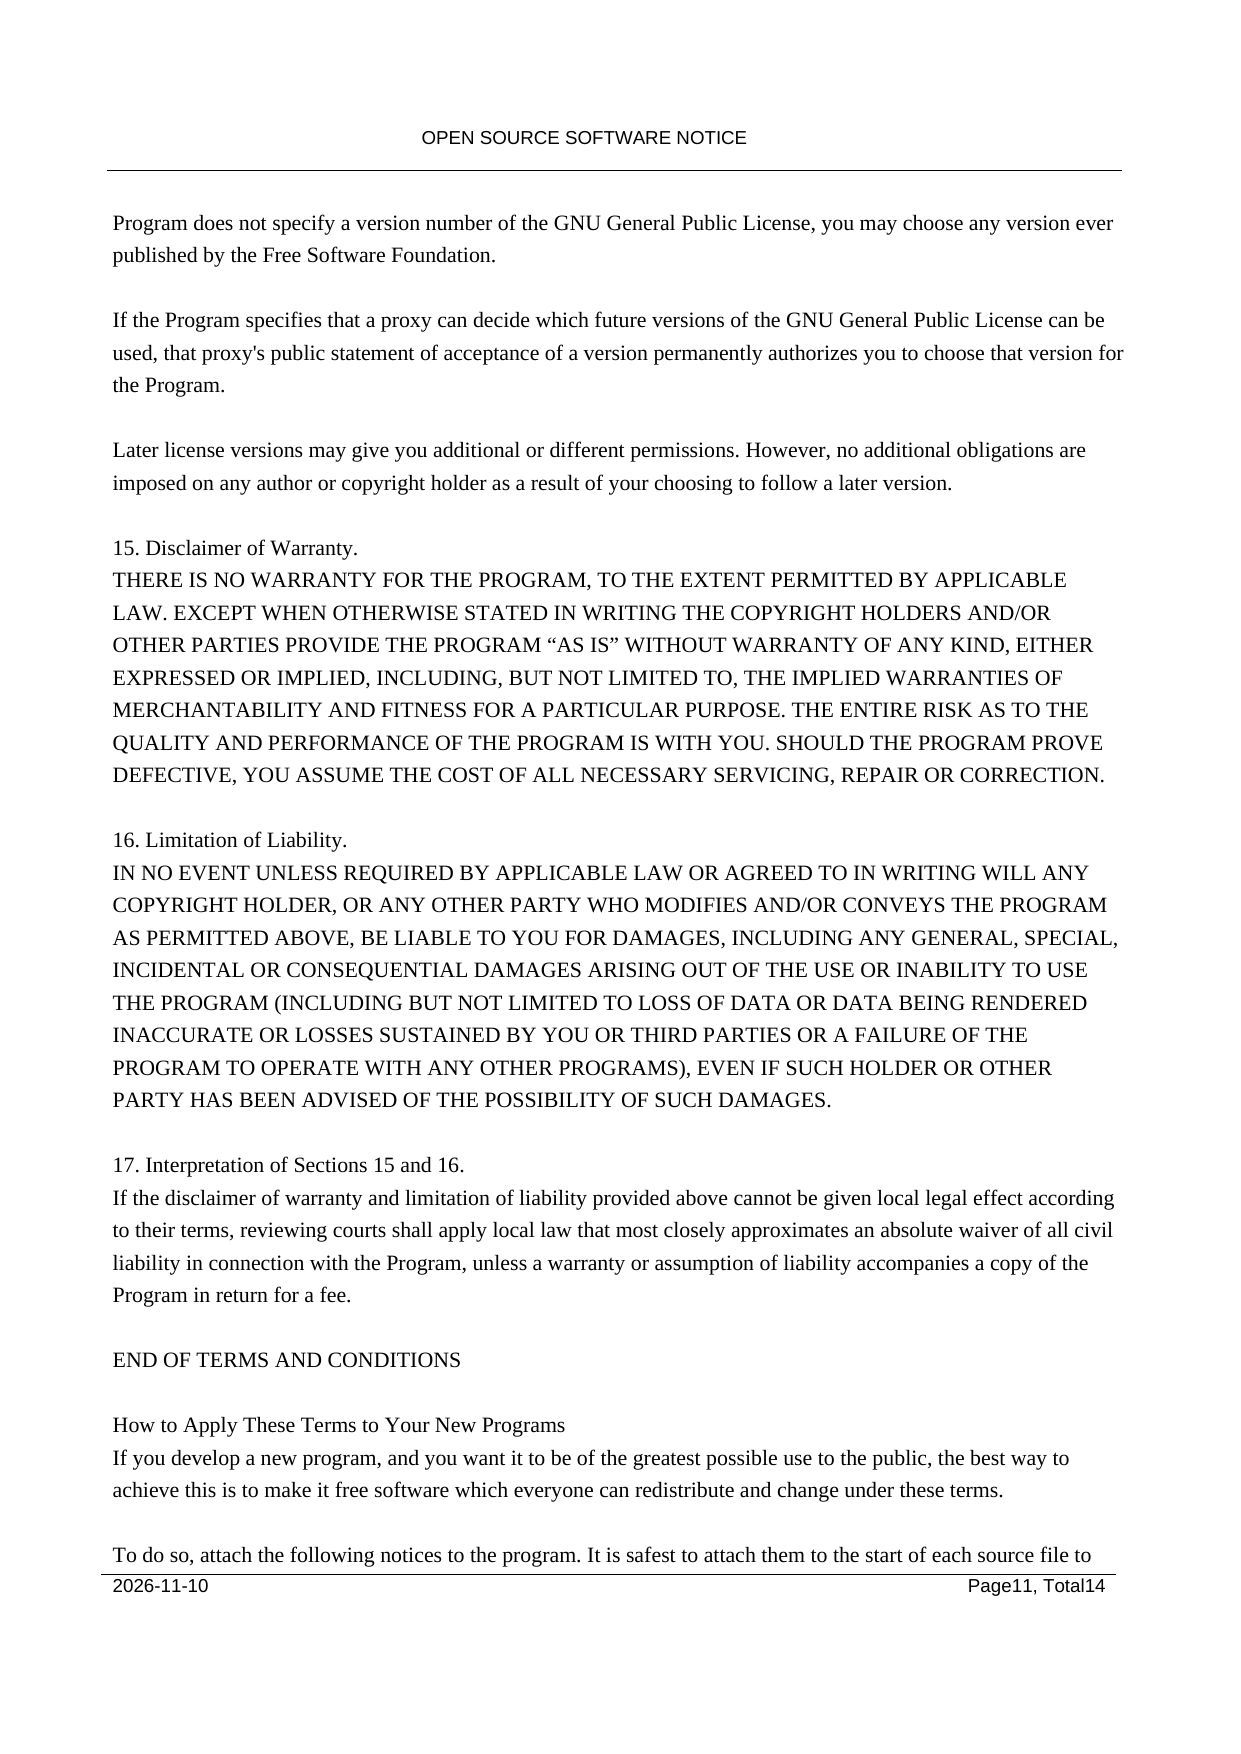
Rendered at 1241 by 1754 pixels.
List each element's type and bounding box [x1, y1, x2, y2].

text [112, 206, 1128, 1571]
